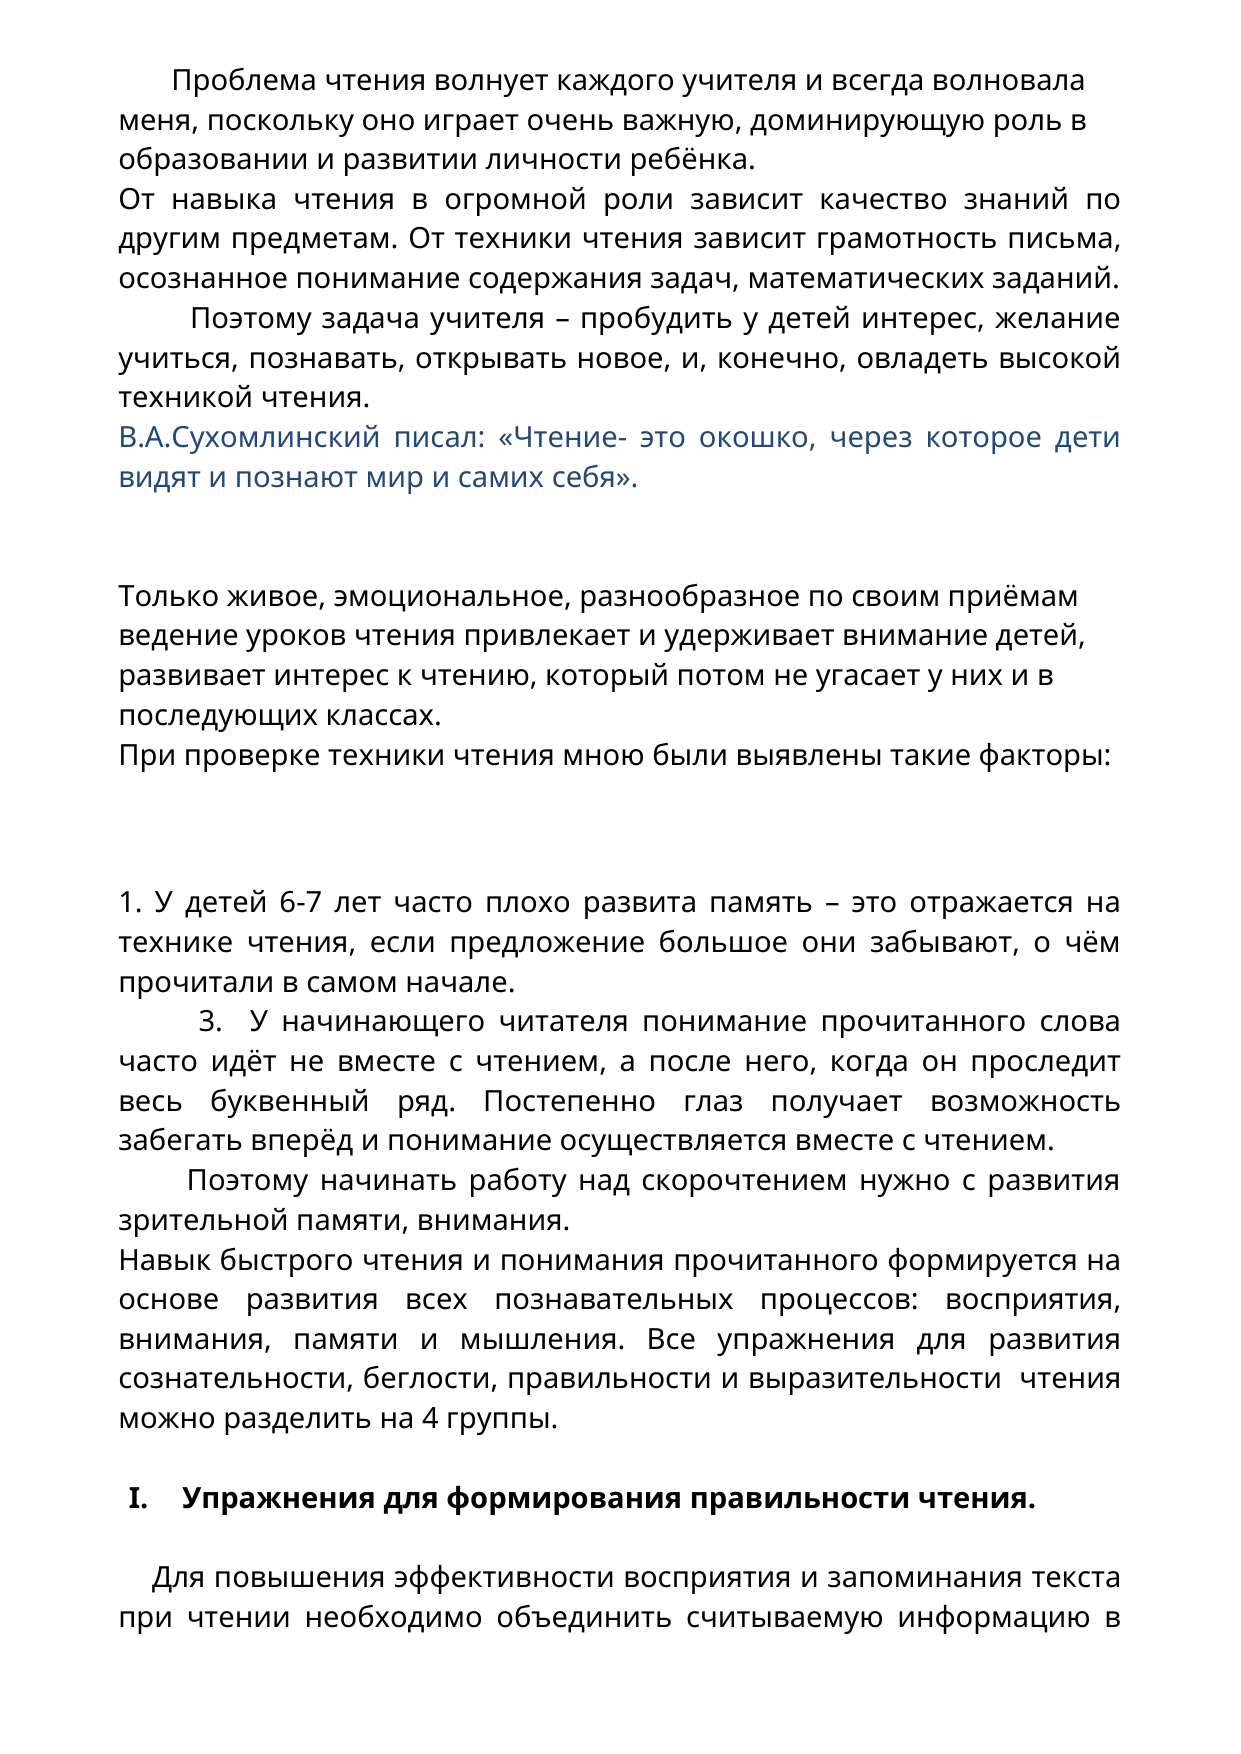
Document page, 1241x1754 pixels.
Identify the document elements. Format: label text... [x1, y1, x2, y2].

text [118, 1556, 1122, 1636]
text Навык быстрого чтения и понимания прочитанного формируется на основе развития всех познавательных процессов: восприятия, внимания, памяти и мышления. Все упражнения для развития сознательности, беглости, правильности и выразительности чтения можно разделить на 4 группы. [118, 1239, 1122, 1437]
text Проблема чтения волнует каждого учителя и всегда волновала меня, поскольку оно играет очень важную, доминирующую роль в образовании и развитии личности ребёнка. [118, 59, 1122, 178]
list Упражнения для формирования правильности чтения. [43, 1477, 1122, 1517]
text Поэтому задача учителя – пробудить у детей интерес, желание учиться, познавать, открывать новое, и, конечно, овладеть высокой техникой чтения. [118, 297, 1122, 416]
text 3. У начинающего читателя понимание прочитанного слова часто идёт не вместе с чтением, а после него, когда он проследит весь буквенный ряд. Постепенно глаз получает возможность забегать вперёд и понимание осуществляется вместе с чтением. [118, 1001, 1122, 1159]
text При проверке техники чтения мною были выявлены такие факторы: [118, 734, 1122, 773]
text 1. У детей 6-7 лет часто плохо развита память – это отражается на технике чтения, если предложение большое они забывают, о чём прочитали в самом начале. [118, 882, 1122, 1001]
text От навыка чтения в огромной роли зависит качество знаний по другим предметам. От техники чтения зависит грамотность письма, осознанное понимание содержания задач, математических заданий. [118, 178, 1122, 297]
text В.А.Сухомлинский писал: «Чтение- это окошко, через которое дети видят и познают мир и самих себя». [118, 416, 1122, 496]
text Только живое, эмоциональное, разнообразное по своим приёмам ведение уроков чтения привлекает и удерживает внимание детей, развивает интерес к чтению, который потом не угасает у них и в последующих классах. [118, 575, 1122, 734]
text Поэтому начинать работу над скорочтением нужно с развития зрительной памяти, внимания. [118, 1159, 1122, 1239]
